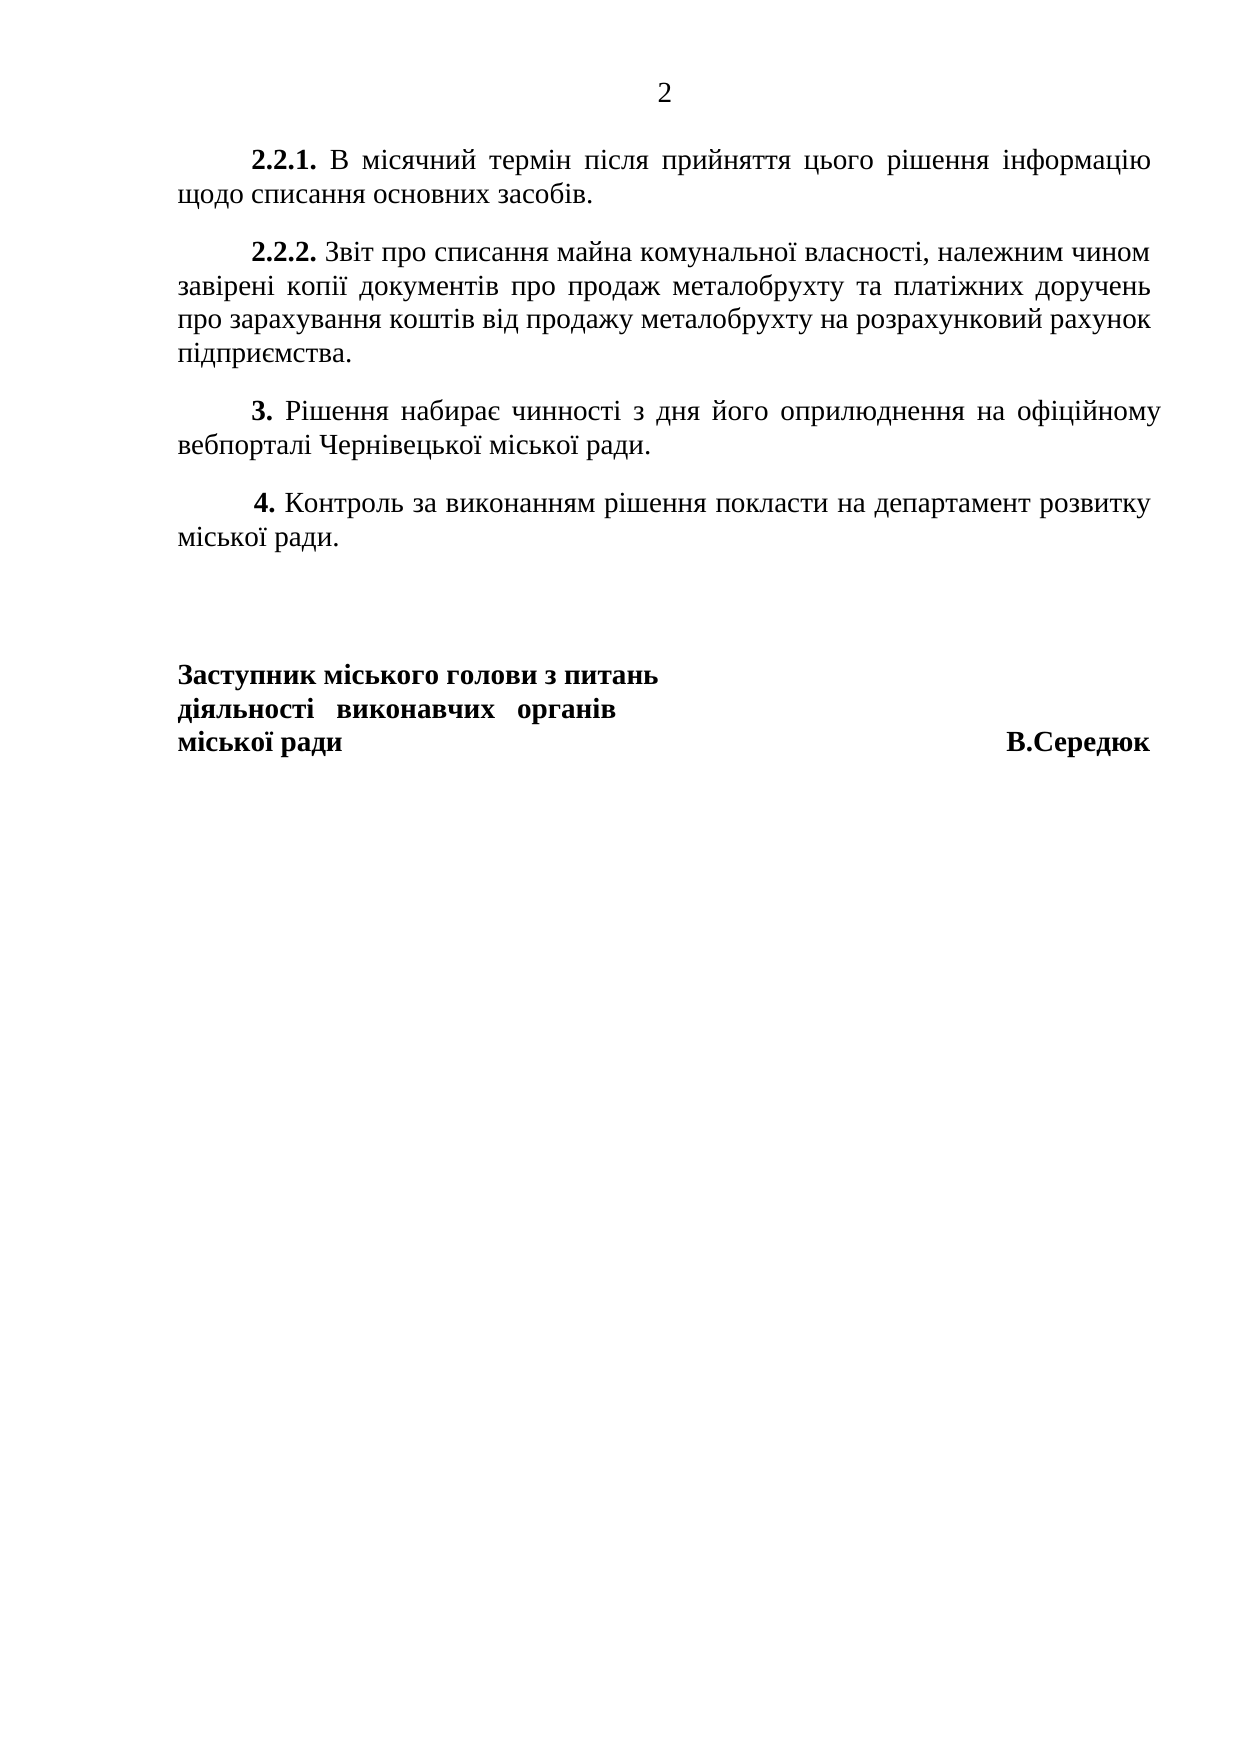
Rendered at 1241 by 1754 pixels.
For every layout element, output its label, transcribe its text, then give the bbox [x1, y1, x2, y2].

text 2.2.1. В місячний термін після прийняття цього рішення інформацію щодо списання основних засобів. [177, 108, 1152, 209]
text міської ради В.Середюк [177, 724, 1152, 758]
text Заступник міського голови з питань [177, 657, 1152, 691]
text діяльності виконавчих органів [177, 691, 1152, 724]
text 2.2.2. Звіт про списання майна комунальної власності, належним чином завірені копії документів про продаж металобрухту та платіжних доручень про зарахування коштів від продажу металобрухту на розрахунковий рахунок підприємства. [177, 234, 1152, 368]
text 3. Рішення набирає чинності з дня його оприлюднення на офіційному вебпорталі Чернівецької міської ради. [177, 393, 1162, 461]
text 4. Контроль за виконанням рішення покласти на департамент розвитку міської ради. [177, 486, 1152, 553]
